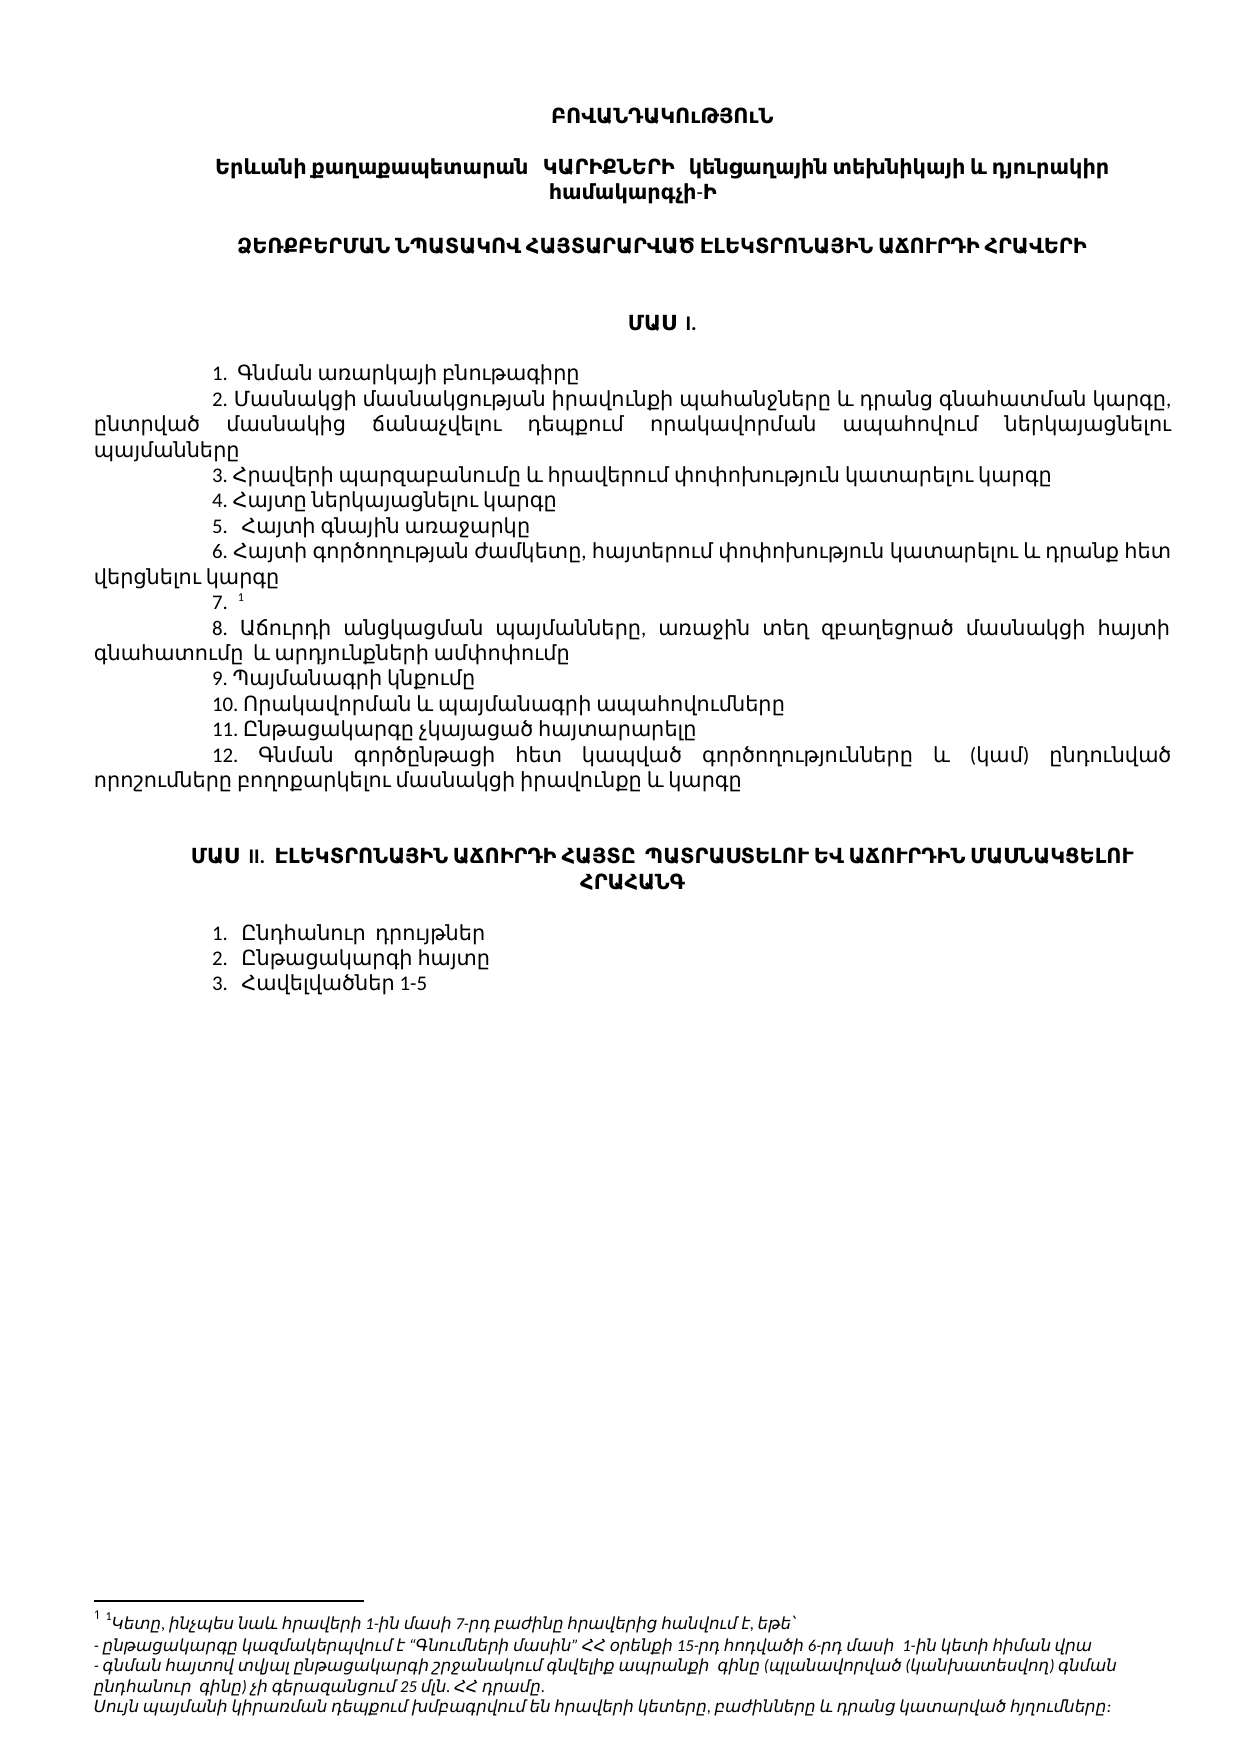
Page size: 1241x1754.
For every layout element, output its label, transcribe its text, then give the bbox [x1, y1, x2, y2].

text ՄԱՍ I. [94, 310, 1171, 335]
text 2. Ընթացակարգի հայտը [94, 945, 1171, 971]
text ՄԱՍ II. ԷԼԵԿՏՐՈՆԱՅԻՆ ԱՃՈԻՐԴԻ ՀԱՅՏԸ ՊԱՏՐԱՍՏԵԼՈՒ ԵՎ ԱՃՈՒՐԴԻՆ ՄԱՍՆԱԿՑԵԼՈՒ ՀՐԱՀԱՆԳ [94, 843, 1171, 894]
text ԲՈՎԱՆԴԱԿՈւԹՅՈւՆ [94, 103, 1171, 128]
text 3. Հրավերի պարզաբանումը և հրավերում փոփոխություն կատարելու կարգը [94, 462, 1171, 488]
text 1. Գնման առարկայի բնութագիրը [94, 361, 1171, 386]
text 8. Աճուրդի անցկացման պայմանները, առաջին տեղ զբաղեցրած մասնակցի հայտի գնահատումը և արդյունքների ամփոփումը [94, 615, 1171, 666]
text 4. Հայտը ներկայացնելու կարգը [94, 488, 1171, 513]
text 11. Ընթացակարգը չկայացած հայտարարելը [94, 716, 1171, 742]
text 3. Հավելվածներ 1-5 [94, 971, 1171, 996]
text 2. Մասնակցի մասնակցության իրավունքի պահանջները և դրանց գնահատման կարգը, ընտրված մասնակից ճանաչվելու դեպքում որակավորման ապահովում ներկայացնելու պայմանները [94, 386, 1171, 462]
text 6. Հայտի գործողության ժամկետը, հայտերում փոփոխություն կատարելու և դրանք հետ վերցնելու կարգը [94, 538, 1171, 589]
text Երևանի քաղաքապետարան ԿԱՐԻՔՆԵՐԻ կենցաղային տեխնիկայի և դյուրակիր համակարգչի-Ի [94, 154, 1171, 205]
text 1. Ընդհանուր դրույթներ [94, 920, 1171, 945]
text 10. Որակավորման և պայմանագրի ապահովումները [94, 691, 1171, 716]
text 5. Հայտի գնային առաջարկը [94, 513, 1171, 538]
text ՁԵՌՔԲԵՐՄԱՆ ՆՊԱՏԱԿՈՎ ՀԱՅՏԱՐԱՐՎԱԾ ԷԼԵԿՏՐՈՆԱՅԻՆ ԱՃՈՒՐԴԻ ՀՐԱՎԵՐԻ [94, 233, 1171, 259]
text 9. Պայմանագրի կնքումը [94, 666, 1171, 691]
text 7. 1 [94, 589, 1171, 615]
text 12. Գնման գործընթացի հետ կապված գործողությունները և (կամ) ընդունված որոշումները բողոքարկելու մասնակցի իրավունքը և կարգը [94, 742, 1171, 793]
